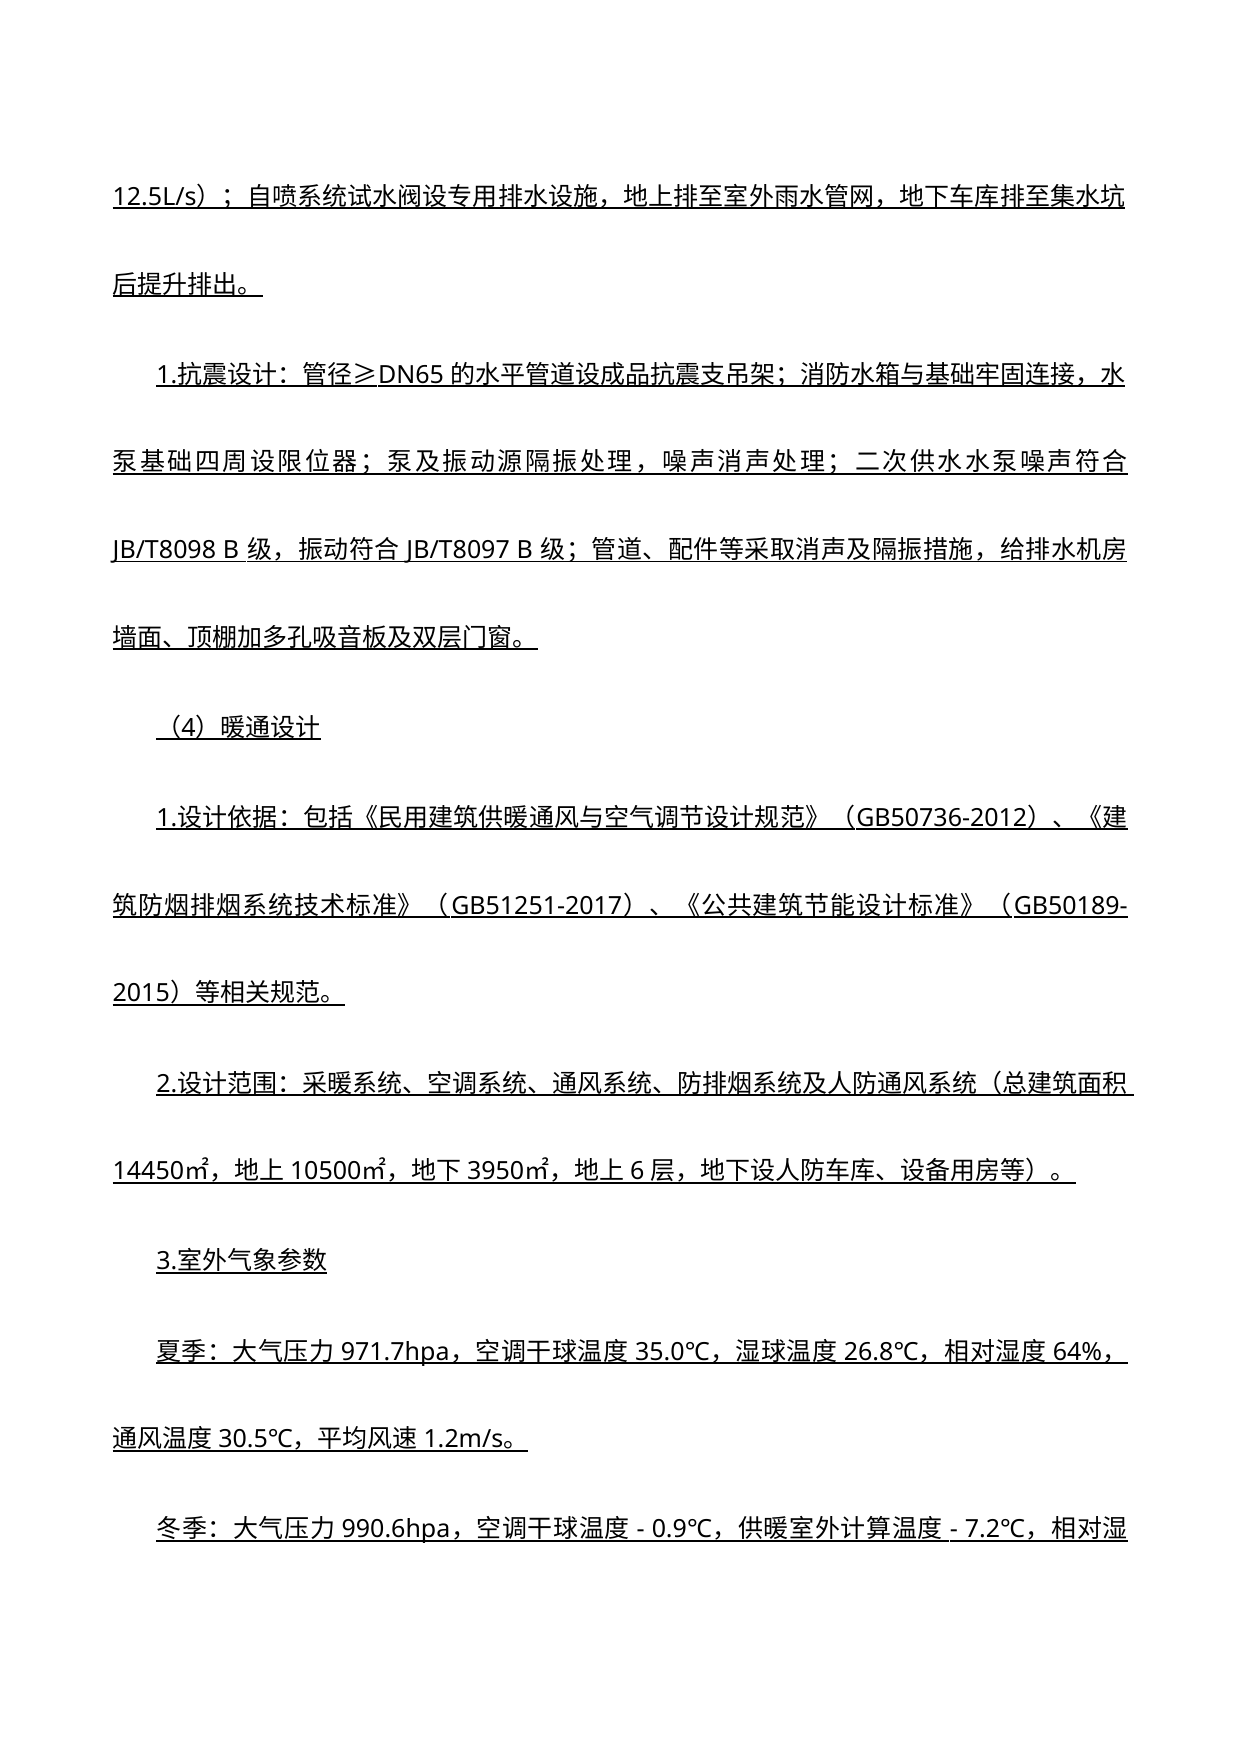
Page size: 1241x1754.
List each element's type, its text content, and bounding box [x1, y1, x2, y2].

subtitle 1.设计依据：包括《民用建筑供暖通风与空气调节设计规范》（GB50736-2012）、《建筑防烟排烟系统技术标准》（GB51251-2017）、《公共建筑节能设计标准》（GB50189-2015）等相关规范。 [112, 783, 1128, 1023]
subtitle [112, 162, 1128, 315]
subtitle 2.设计范围：采暖系统、空调系统、通风系统、防排烟系统及人防通风系统（总建筑面积 14450㎡，地上 10500㎡，地下 3950㎡，地上 6 层，地下设人防车库、设备用房等）。 [112, 1049, 1128, 1201]
subtitle 1.抗震设计：管径≥DN65 的水平管道设成品抗震支吊架；消防水箱与基础牢固连接，水泵基础四周设限位器；泵及振动源隔振处理，噪声消声处理；二次供水水泵噪声符合 JB/T8098 B 级，振动符合 JB/T8097 B 级；管道、配件等采取消声及隔振措施，给排水机房墙面、顶棚加多孔吸音板及双层门窗。 [112, 474, 1128, 668]
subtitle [112, 1494, 1128, 1559]
subtitle 3.室外气象参数 [112, 1226, 1128, 1291]
subtitle 夏季：大气压力 971.7hpa，空调干球温度 35.0℃，湿球温度 26.8℃，相对湿度 64%，通风温度 30.5℃，平均风速 1.2m/s。 [112, 1317, 1128, 1469]
subtitle 1.抗震设计：管径≥DN65 的水平管道设成品抗震支吊架；消防水箱与基础牢固连接，水泵基础四周设限位器；泵及振动源隔振处理，噪声消声处理；二次供水水泵噪声符合 JB/T8098 B 级，振动符合 JB/T8097 B 级；管道、配件等采取消声及隔振措施，给排水机房墙面、顶棚加多孔吸音板及双层门窗。 [112, 340, 1128, 473]
subtitle （4）暖通设计 [112, 693, 1128, 758]
